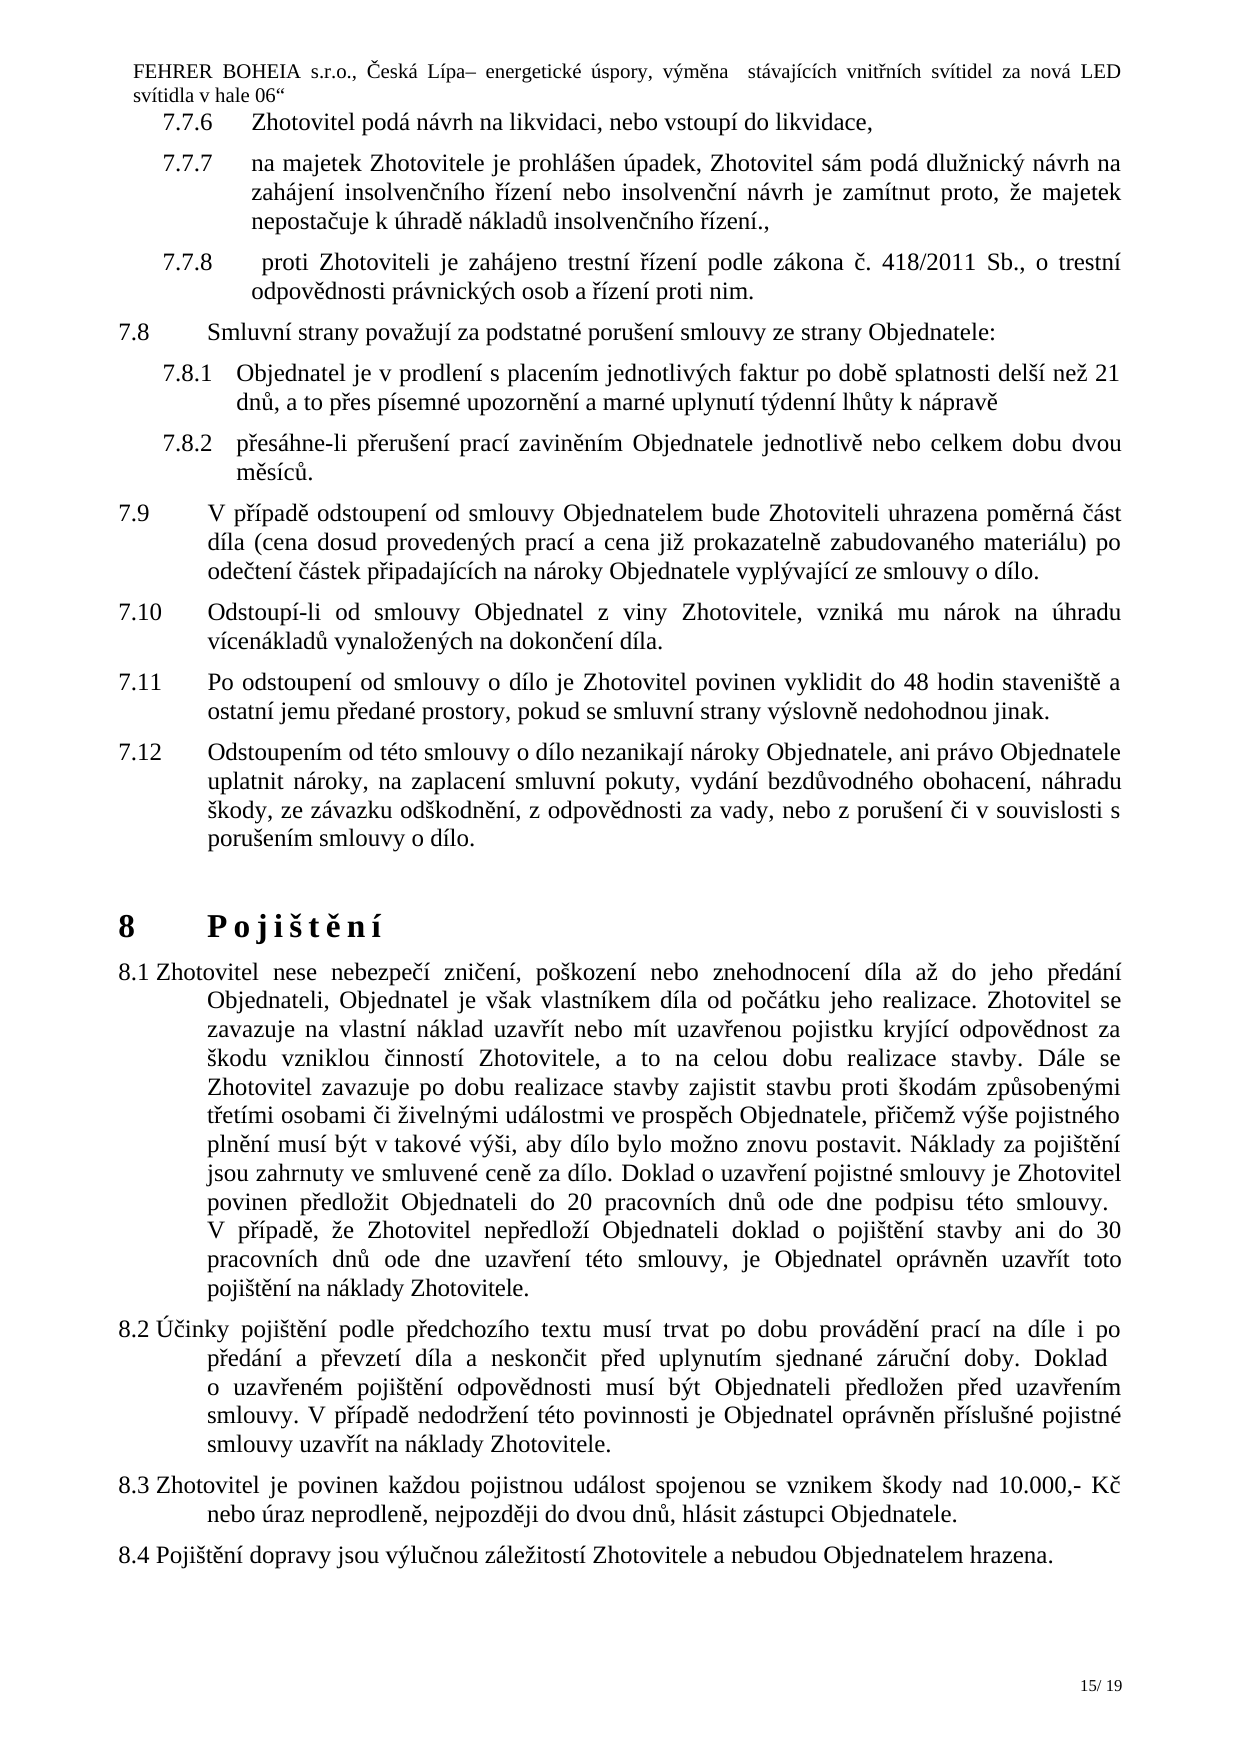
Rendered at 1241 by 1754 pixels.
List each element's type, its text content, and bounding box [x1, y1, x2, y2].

list na majetek Zhotovitele je prohlášen úpadek, Zhotovitel sám podá dlužnický návrh na zahájení insolvenčního řízení nebo insolvenční návrh je zamítnut proto, že majetek nepostačuje k úhradě nákladů insolvenčního řízení., [162, 148, 1122, 235]
list Odstoupením od této smlouvy o dílo nezanikají nároky Objednatele, ani právo Objednatele uplatnit nároky, na zaplacení smluvní pokuty, vydání bezdůvodného obohacení, náhradu škody, ze závazku odškodnění, z odpovědnosti za vady, nebo z porušení či v souvislosti s porušením smlouvy o dílo. [118, 737, 1122, 852]
subtitle Zhotovitel je povinen každou pojistnou událost spojenou se vznikem škody nad 10.000,- Kč nebo úraz neprodleně, nejpozději do dvou dnů, hlásit zástupci Objednatele. [118, 1471, 1122, 1528]
list Po odstoupení od smlouvy o dílo je Zhotovitel povinen vyklidit do 48 hodin staveniště a ostatní jemu předané prostory, pokud se smluvní strany výslovně nedohodnou jinak. [118, 667, 1122, 725]
subtitle Pojištění dopravy jsou výlučnou záležitostí Zhotovitele a nebudou Objednatelem hrazena. [118, 1541, 1122, 1569]
list proti Zhotoviteli je zahájeno trestní řízení podle zákona č. 418/2011 Sb., o trestní odpovědnosti právnických osob a řízení proti nim. [162, 247, 1122, 305]
list přesáhne-li přerušení prací zaviněním Objednatele jednotlivě nebo celkem dobu dvou měsíců. [162, 428, 1122, 486]
list Odstoupí-li od smlouvy Objednatel z viny Zhotovitele, vzniká mu nárok na úhradu vícenákladů vynaložených na dokončení díla. [118, 597, 1122, 655]
subtitle Pojištění [118, 906, 1122, 944]
subtitle 7.8 Smluvní strany považují za podstatné porušení smlouvy ze strany Objednatele: [118, 317, 1122, 346]
subtitle Zhotovitel nese nebezpečí zničení, poškození nebo znehodnocení díla až do jeho předání Objednateli, Objednatel je však vlastníkem díla od počátku jeho realizace. Zhotovitel se zavazuje na vlastní náklad uzavřít nebo mít uzavřenou pojistku kryjící odpovědnost za škodu vzniklou činností Zhotovitele, a to na celou dobu realizace stavby. Dále se Zhotovitel zavazuje po dobu realizace stavby zajistit stavbu proti škodám způsobenými třetími osobami či živelnými událostmi ve prospěch Objednatele, přičemž výše pojistného plnění musí být v takové výši, aby dílo bylo možno znovu postavit. Náklady za pojištění jsou zahrnuty ve smluvené ceně za dílo. Doklad o uzavření pojistné smlouvy je Zhotovitel povinen předložit Objednateli do 20 pracovních dnů ode dne podpisu této smlouvy. V případě, že Zhotovitel nepředloží Objednateli doklad o pojištění stavby ani do 30 pracovních dnů ode dne uzavření této smlouvy, je Objednatel oprávněn uzavřít toto pojištění na náklady Zhotovitele. [118, 957, 1122, 1302]
list Zhotovitel podá návrh na likvidaci, nebo vstoupí do likvidace, [162, 107, 1122, 136]
list V případě odstoupení od smlouvy Objednatelem bude Zhotoviteli uhrazena poměrná část díla (cena dosud provedených prací a cena již prokazatelně zabudovaného materiálu) po odečtení částek připadajících na nároky Objednatele vyplývající ze smlouvy o dílo. [118, 498, 1122, 585]
subtitle Objednatel je v prodlení s placením jednotlivých faktur po době splatnosti delší než 21 dnů, a to přes písemné upozornění a marné uplynutí týdenní lhůty k nápravě [162, 358, 1122, 416]
subtitle Účinky pojištění podle předchozího textu musí trvat po dobu provádění prací na díle i po předání a převzetí díla a neskončit před uplynutím sjednané záruční doby. Doklad o uzavřeném pojištění odpovědnosti musí být Objednateli předložen před uzavřením smlouvy. V případě nedodržení této povinnosti je Objednatel oprávněn příslušné pojistné smlouvy uzavřít na náklady Zhotovitele. [118, 1314, 1122, 1458]
